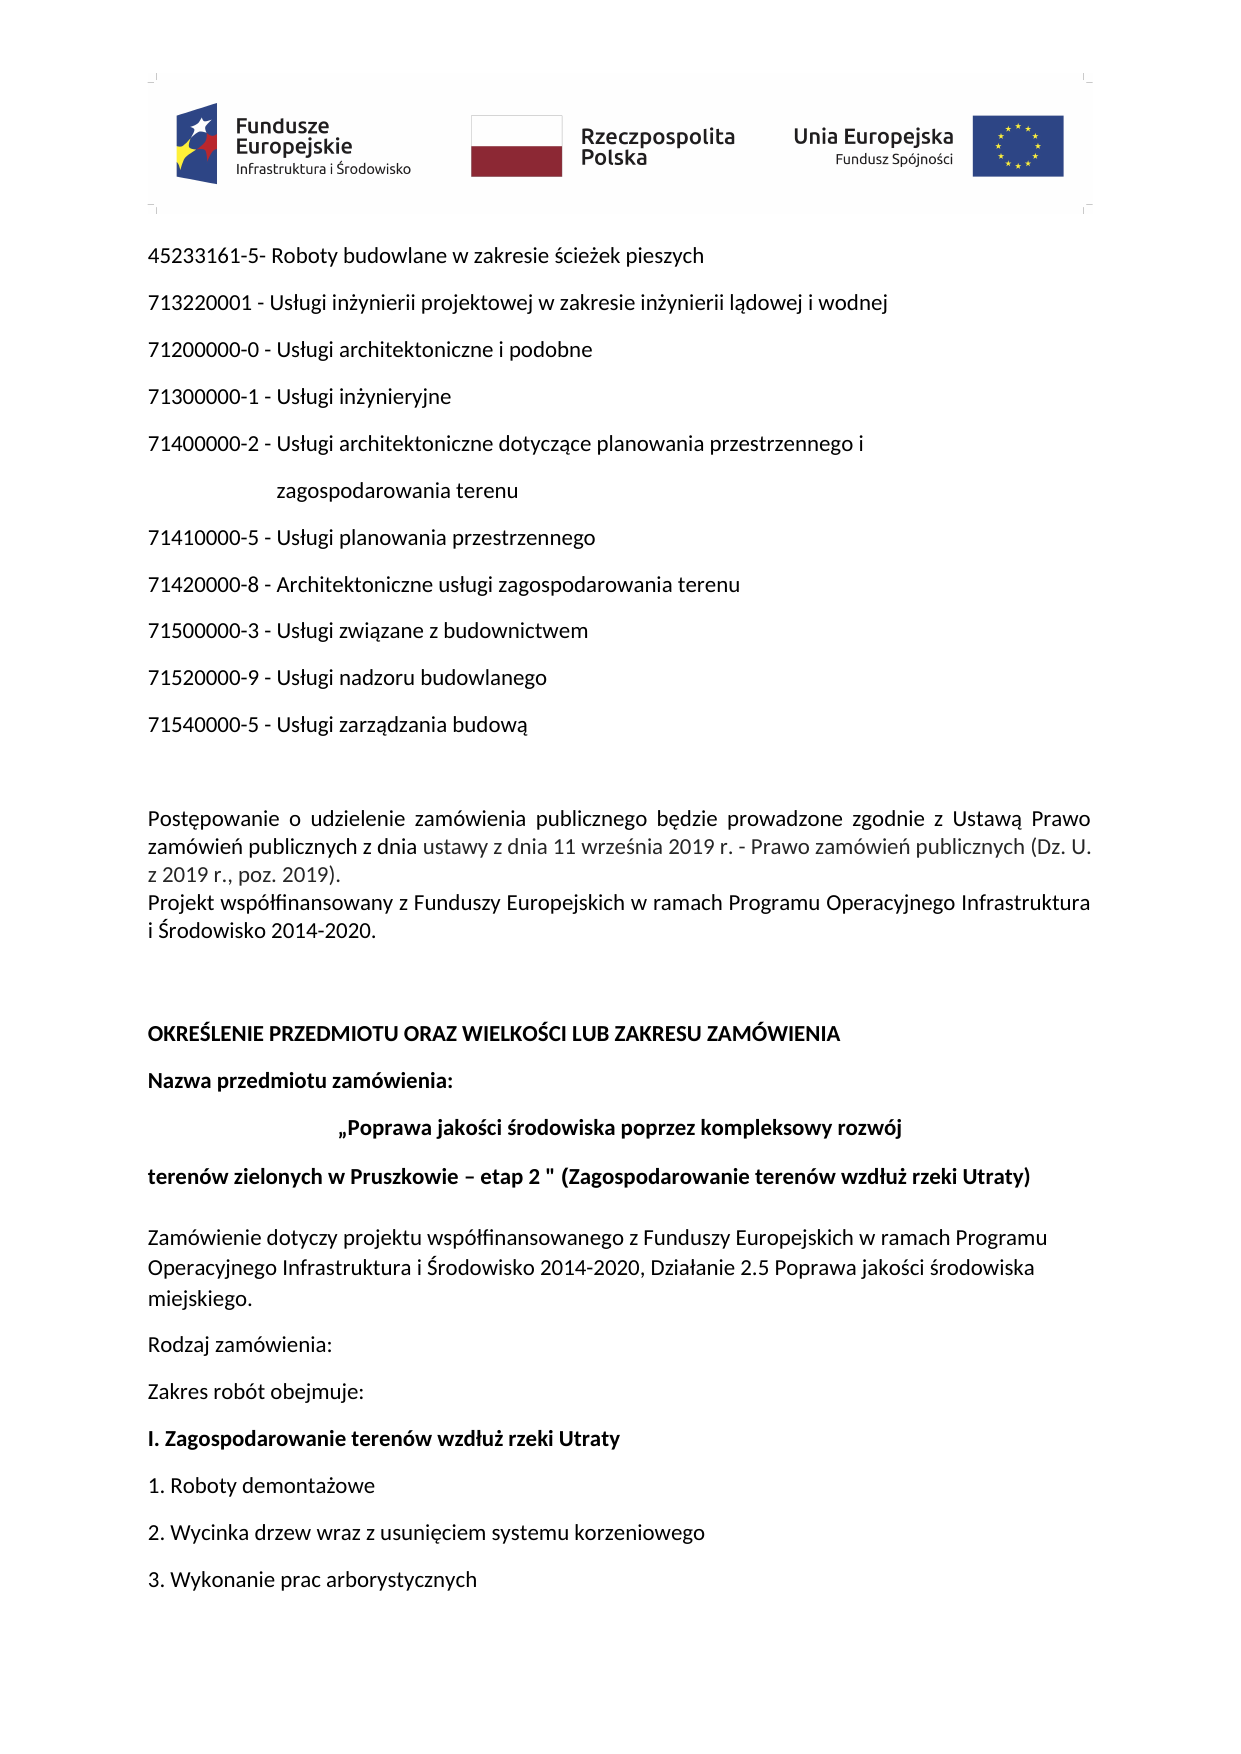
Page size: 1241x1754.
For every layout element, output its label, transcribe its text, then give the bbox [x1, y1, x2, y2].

text Nazwa przedmiotu zamówienia: [148, 1066, 1093, 1094]
text zagospodarowania terenu [148, 476, 1093, 504]
text terenów zielonych w Pruszkowie – etap 2 " (Zagospodarowanie terenów wzdłuż rzeki Utraty) [148, 1160, 1093, 1191]
text OKREŚLENIE PRZEDMIOTU ORAZ WIELKOŚCI LUB ZAKRESU ZAMÓWIENIA [148, 1019, 1093, 1047]
text Postępowanie o udzielenie zamówienia publicznego będzie prowadzone zgodnie z Ustawą Prawo zamówień publicznych z dnia ustawy z dnia 11 września 2019 r. - Prawo zamówień publicznych (Dz. U. z 2019 r., poz. 2019). [148, 804, 1093, 888]
text 71200000-0 - Usługi architektoniczne i podobne [148, 335, 1093, 363]
text Zakres robót obejmuje: [148, 1377, 1093, 1405]
picture [147, 73, 1093, 214]
text 71540000-5 - Usługi zarządzania budową [148, 710, 1093, 738]
text 71400000-2 - Usługi architektoniczne dotyczące planowania przestrzennego i [148, 429, 1093, 457]
text 71500000-3 - Usługi związane z budownictwem [148, 617, 1093, 644]
text 71520000-9 - Usługi nadzoru budowlanego [148, 663, 1093, 691]
text Zamówienie dotyczy projektu współfinansowanego z Funduszy Europejskich w ramach Programu Operacyjnego Infrastruktura i Środowisko 2014-2020, Działanie 2.5 Poprawa jakości środowiska miejskiego. [148, 1223, 1093, 1312]
text I. Zagospodarowanie terenów wzdłuż rzeki Utraty [148, 1424, 1093, 1452]
text 3. Wykonanie prac arborystycznych [148, 1565, 1093, 1593]
text Projekt współfinansowany z Funduszy Europejskich w ramach Programu Operacyjnego Infrastruktura i Środowisko 2014-2020. [148, 888, 1093, 944]
text 2. Wycinka drzew wraz z usunięciem systemu korzeniowego [148, 1518, 1093, 1546]
text „Poprawa jakości środowiska poprzez kompleksowy rozwój [148, 1113, 1093, 1141]
text 71300000-1 - Usługi inżynieryjne [148, 382, 1093, 410]
text 71410000-5 - Usługi planowania przestrzennego [148, 523, 1093, 551]
text 71420000-8 - Architektoniczne usługi zagospodarowania terenu [148, 570, 1093, 598]
text 1. Roboty demontażowe [148, 1471, 1093, 1499]
text Rodzaj zamówienia: [148, 1331, 1093, 1358]
text 45233161-5- Roboty budowlane w zakresie ścieżek pieszych [148, 242, 1093, 269]
text 713220001 - Usługi inżynierii projektowej w zakresie inżynierii lądowej i wodnej [148, 288, 1093, 316]
